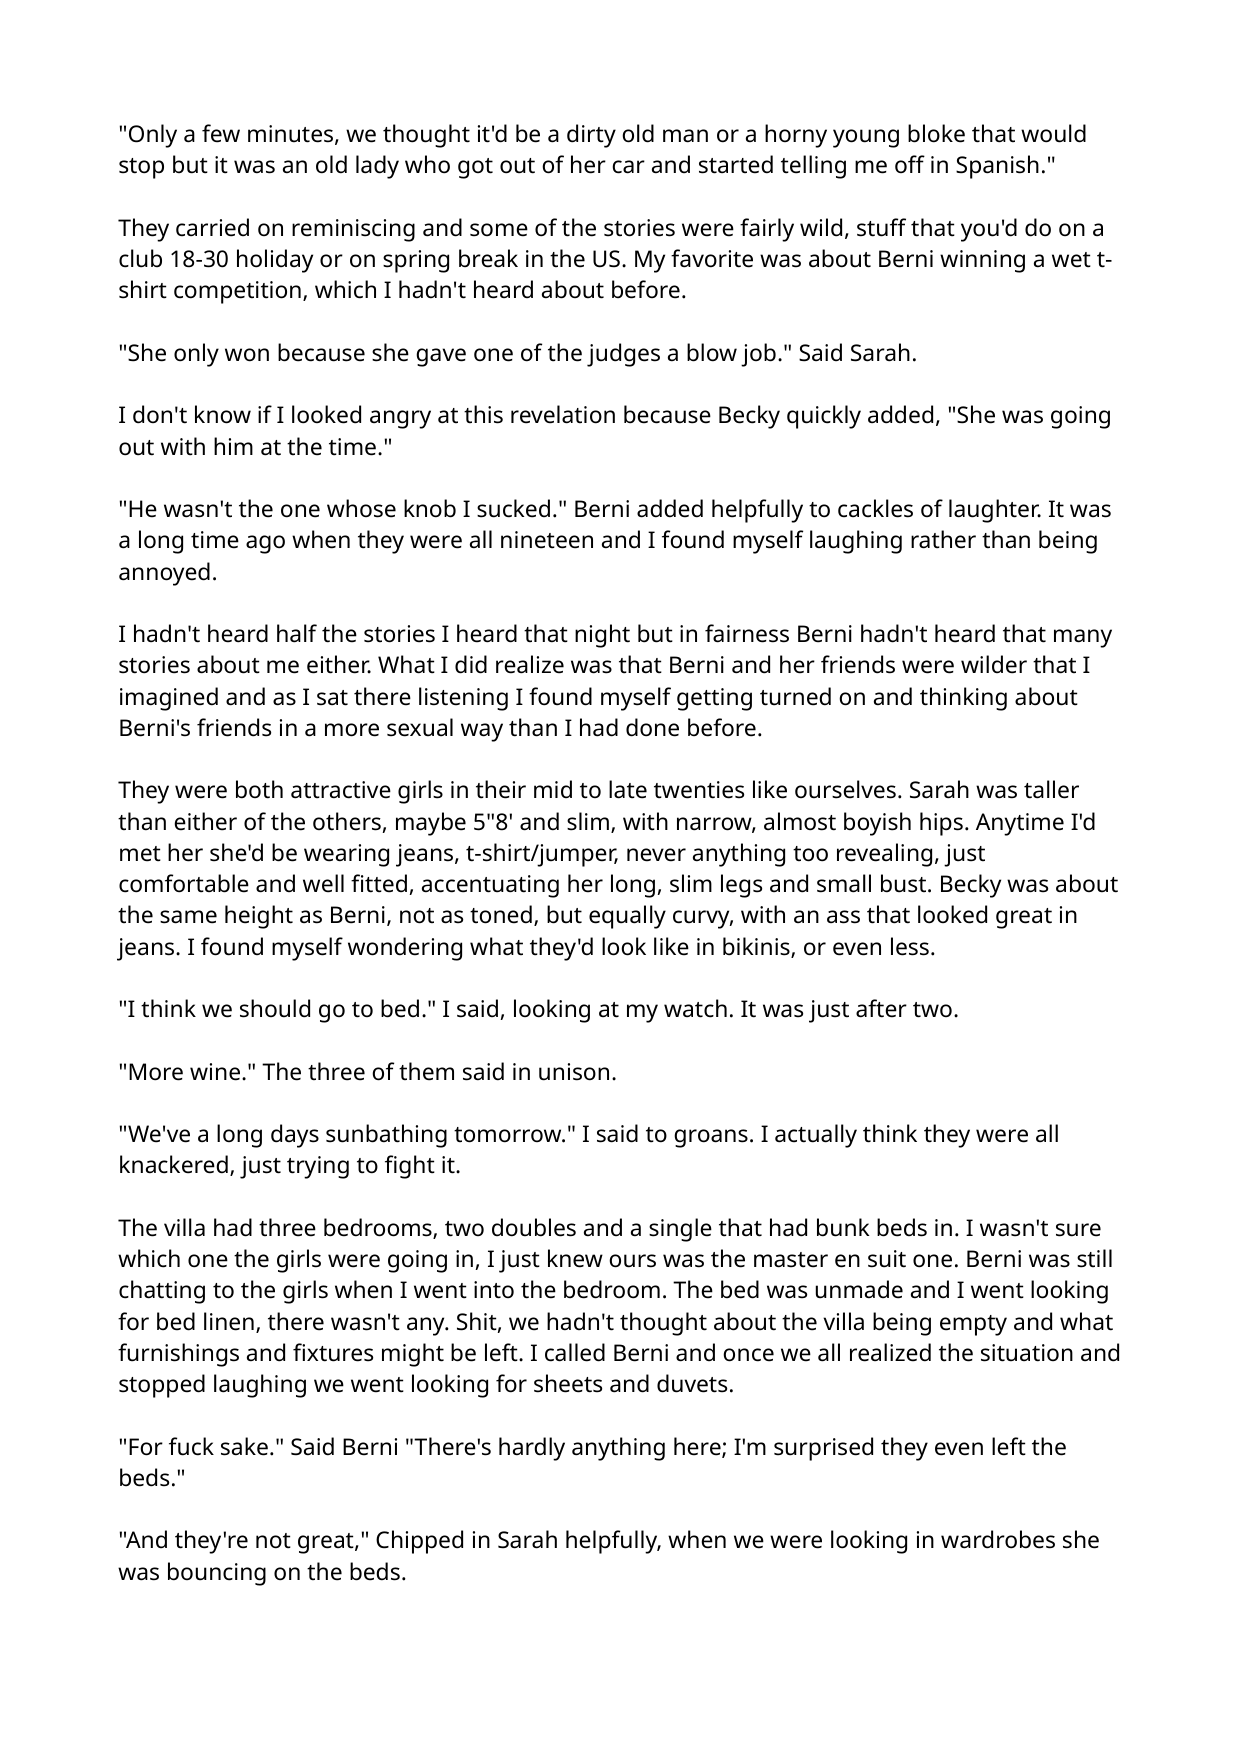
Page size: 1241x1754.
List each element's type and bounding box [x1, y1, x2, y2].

text [118, 118, 1122, 1618]
